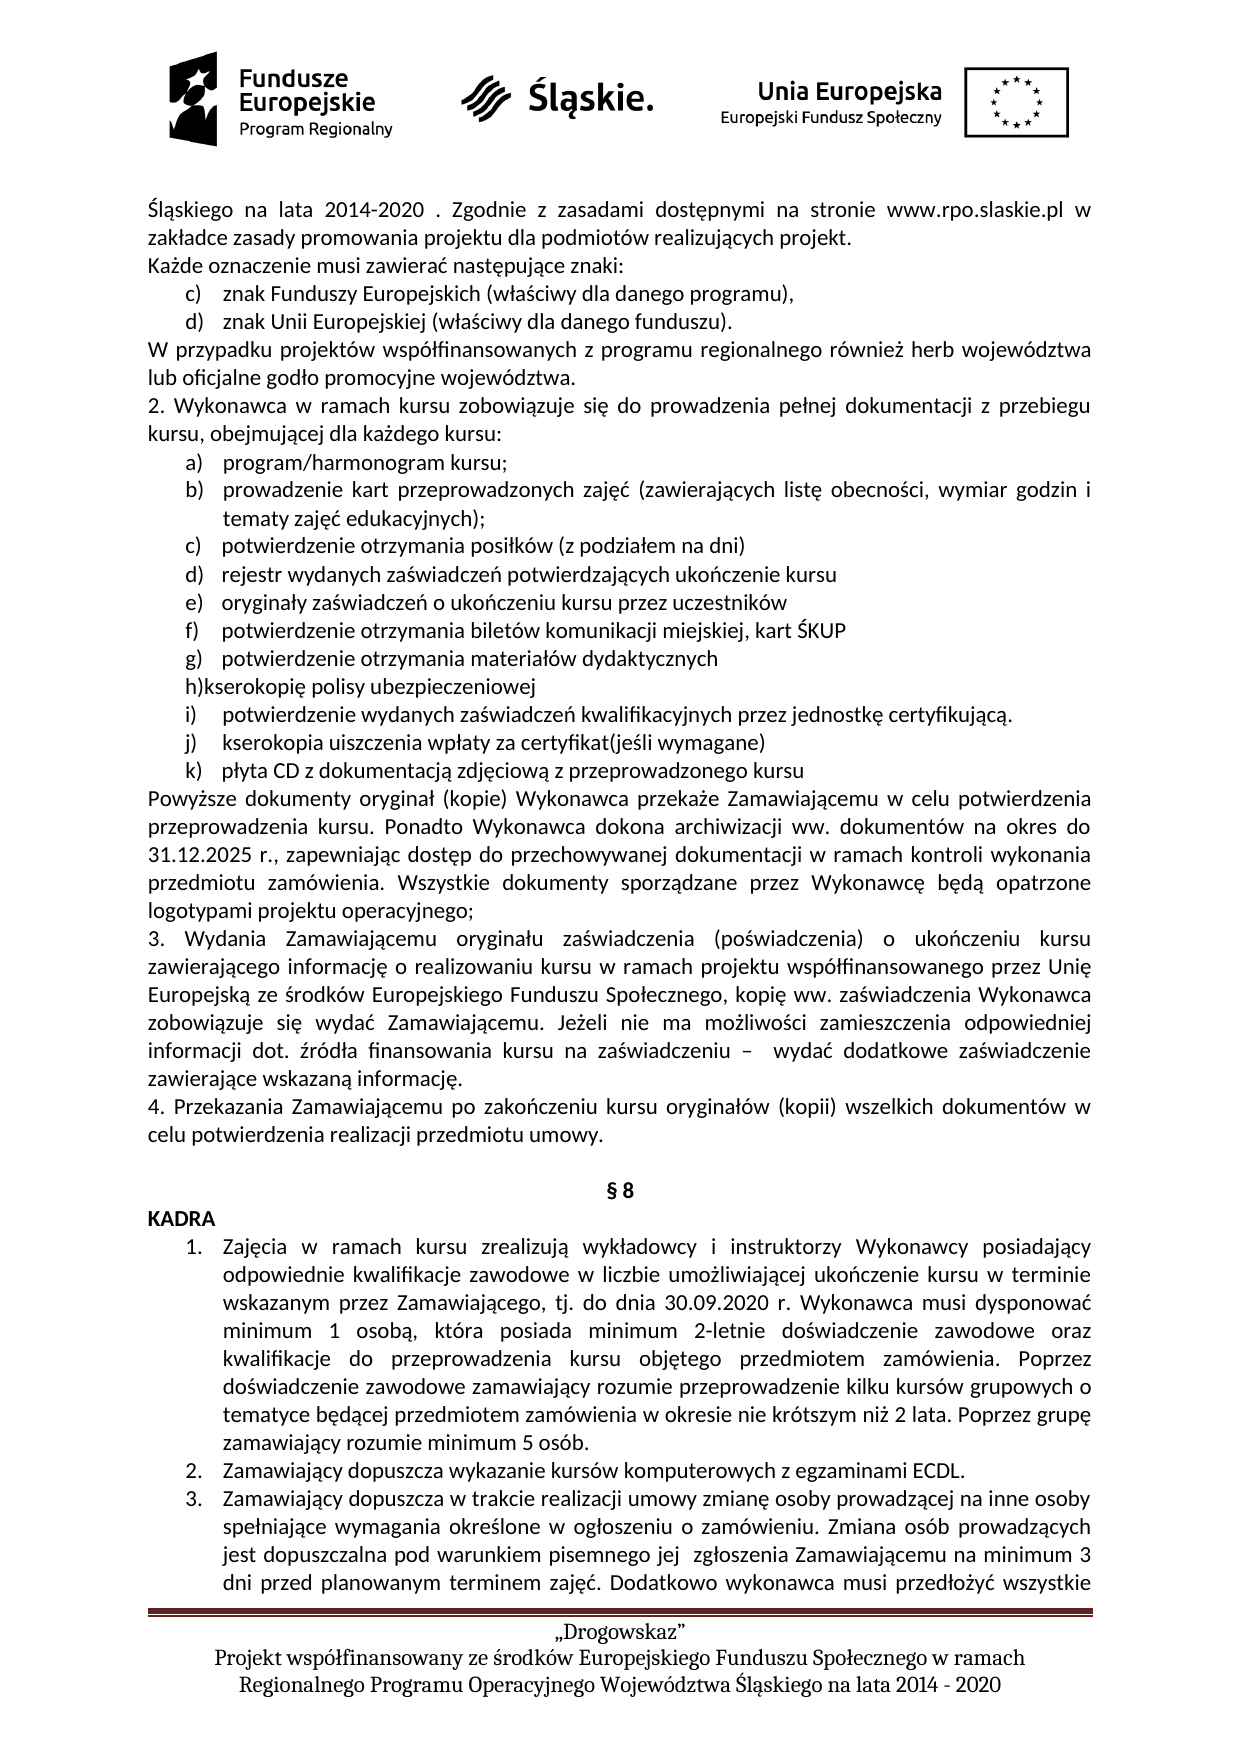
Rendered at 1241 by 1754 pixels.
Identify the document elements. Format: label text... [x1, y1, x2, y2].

list Zamawiający dopuszcza wykazanie kursów komputerowych z egzaminami ECDL. [185, 1456, 1093, 1484]
text § 8 [148, 1176, 1093, 1204]
list znak Funduszy Europejskich (właściwy dla danego programu), [185, 279, 1093, 307]
list oryginały zaświadczeń o ukończeniu kursu przez uczestników [185, 588, 1093, 616]
picture [147, 29, 1091, 168]
list płyta CD z dokumentacją zdjęciową z przeprowadzonego kursu [185, 756, 1093, 784]
text 3. Wydania Zamawiającemu oryginału zaświadczenia (poświadczenia) o ukończeniu kursu zawierającego informację o realizowaniu kursu w ramach projektu współfinansowanego przez Unię Europejską ze środków Europejskiego Funduszu Społecznego, kopię ww. zaświadczenia Wykonawca zobowiązuje się wydać Zamawiającemu. Jeżeli nie ma możliwości zamieszczenia odpowiedniej informacji dot. źródła finansowania kursu na zaświadczeniu – wydać dodatkowe zaświadczenie zawierające wskazaną informację. [148, 924, 1093, 1092]
list potwierdzenie otrzymania materiałów dydaktycznych [185, 644, 1093, 672]
text 4. Przekazania Zamawiającemu po zakończeniu kursu oryginałów (kopii) wszelkich dokumentów w celu potwierdzenia realizacji przedmiotu umowy. [148, 1092, 1093, 1148]
list prowadzenie kart przeprowadzonych zajęć (zawierających listę obecności, wymiar godzin i tematy zajęć edukacyjnych); [185, 476, 1093, 532]
text Powyższe dokumenty oryginał (kopie) Wykonawca przekaże Zamawiającemu w celu potwierdzenia przeprowadzenia kursu. Ponadto Wykonawca dokona archiwizacji ww. dokumentów na okres do 31.12.2025 r., zapewniając dostęp do przechowywanej dokumentacji w ramach kontroli wykonania przedmiotu zamówienia. Wszystkie dokumenty sporządzane przez Wykonawcę będą opatrzone logotypami projektu operacyjnego; [148, 784, 1093, 924]
text 2. Wykonawca w ramach kursu zobowiązuje się do prowadzenia pełnej dokumentacji z przebiegu kursu, obejmującej dla każdego kursu: [148, 392, 1093, 448]
list znak Unii Europejskiej (właściwy dla danego funduszu). [185, 307, 1093, 336]
text W przypadku projektów współfinansowanych z programu regionalnego również herb województwa lub oficjalne godło promocyjne województwa. [148, 336, 1093, 392]
list kserokopia uiszczenia wpłaty za certyfikat(jeśli wymagane) [185, 728, 1093, 756]
list Zajęcia w ramach kursu zrealizują wykładowcy i instruktorzy Wykonawcy posiadający odpowiednie kwalifikacje zawodowe w liczbie umożliwiającej ukończenie kursu w terminie wskazanym przez Zamawiającego, tj. do dnia 30.09.2020 r. Wykonawca musi dysponować minimum 1 osobą, która posiada minimum 2-letnie doświadczenie zawodowe oraz kwalifikacje do przeprowadzenia kursu objętego przedmiotem zamówienia. Poprzez doświadczenie zawodowe zamawiający rozumie przeprowadzenie kilku kursów grupowych o tematyce będącej przedmiotem zamówienia w okresie nie krótszym niż 2 lata. Poprzez grupę zamawiający rozumie minimum 5 osób. [185, 1232, 1093, 1456]
list kserokopię polisy ubezpieczeniowej [185, 672, 1093, 700]
list program/harmonogram kursu; [185, 448, 1093, 476]
list rejestr wydanych zaświadczeń potwierdzających ukończenie kursu [185, 560, 1093, 588]
text KADRA [148, 1204, 1093, 1232]
list potwierdzenie wydanych zaświadczeń kwalifikacyjnych przez jednostkę certyfikującą. [185, 700, 1093, 728]
text Każde oznaczenie musi zawierać następujące znaki: [148, 251, 1093, 279]
list potwierdzenie otrzymania biletów komunikacji miejskiej, kart ŚKUP [185, 616, 1093, 644]
list potwierdzenie otrzymania posiłków (z podziałem na dni) [185, 532, 1093, 560]
